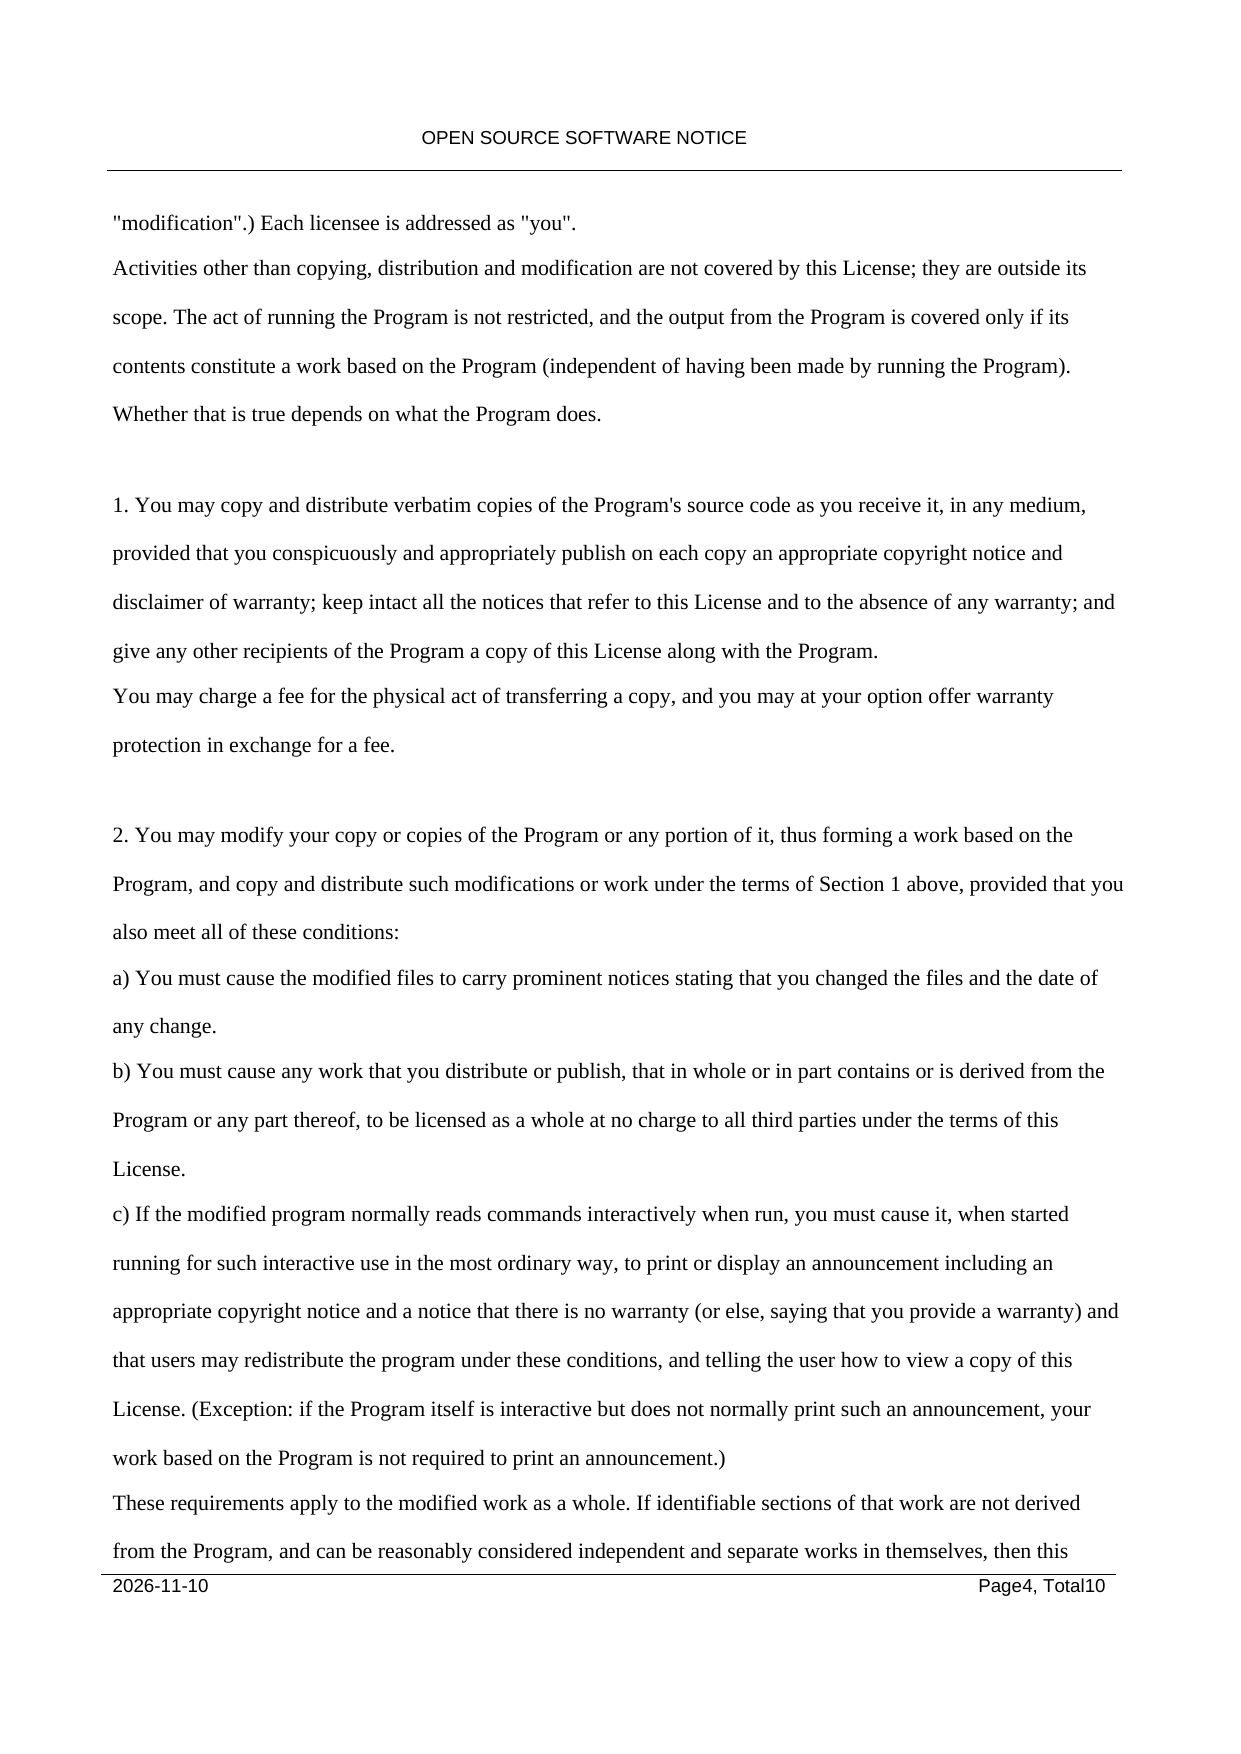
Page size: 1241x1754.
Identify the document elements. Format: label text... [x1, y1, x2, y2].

text 2. You may modify your copy or copies of the Program or any portion of it, thus forming a work based on the Program, and copy and distribute such modifications or work under the terms of Section 1 above, provided that you also meet all of these conditions: [112, 818, 1128, 948]
text You may charge a fee for the physical act of transferring a copy, and you may at your option offer warranty protection in exchange for a fee. [112, 679, 1128, 761]
text a) You must cause the modified files to carry prominent notices stating that you changed the files and the date of any change. [112, 961, 1128, 1042]
text 1. You may copy and distribute verbatim copies of the Program's source code as you receive it, in any medium, provided that you conspicuously and appropriately publish on each copy an appropriate copyright notice and disclaimer of warranty; keep intact all the notices that refer to this License and to the absence of any warranty; and give any other recipients of the Program a copy of this License along with the Program. [112, 488, 1128, 667]
text b) You must cause any work that you distribute or publish, that in whole or in part contains or is derived from the Program or any part thereof, to be licensed as a whole at no charge to all third parties under the terms of this License. [112, 1055, 1128, 1185]
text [112, 206, 1128, 239]
text c) If the modified program normally reads commands interactively when run, you must cause it, when started running for such interactive use in the most ordinary way, to print or display an announcement including an appropriate copyright notice and a notice that there is no warranty (or else, saying that you provide a warranty) and that users may redistribute the program under these conditions, and telling the user how to view a copy of this License. (Exception: if the Program itself is interactive but does not normally print such an announcement, your work based on the Program is not required to print an announcement.) [112, 1197, 1128, 1473]
text Activities other than copying, distribution and modification are not covered by this License; they are outside its scope. The act of running the Program is not restricted, and the output from the Program is covered only if its contents constitute a work based on the Program (independent of having been made by running the Program). Whether that is true depends on what the Program does. [112, 251, 1128, 430]
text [112, 1486, 1128, 1567]
